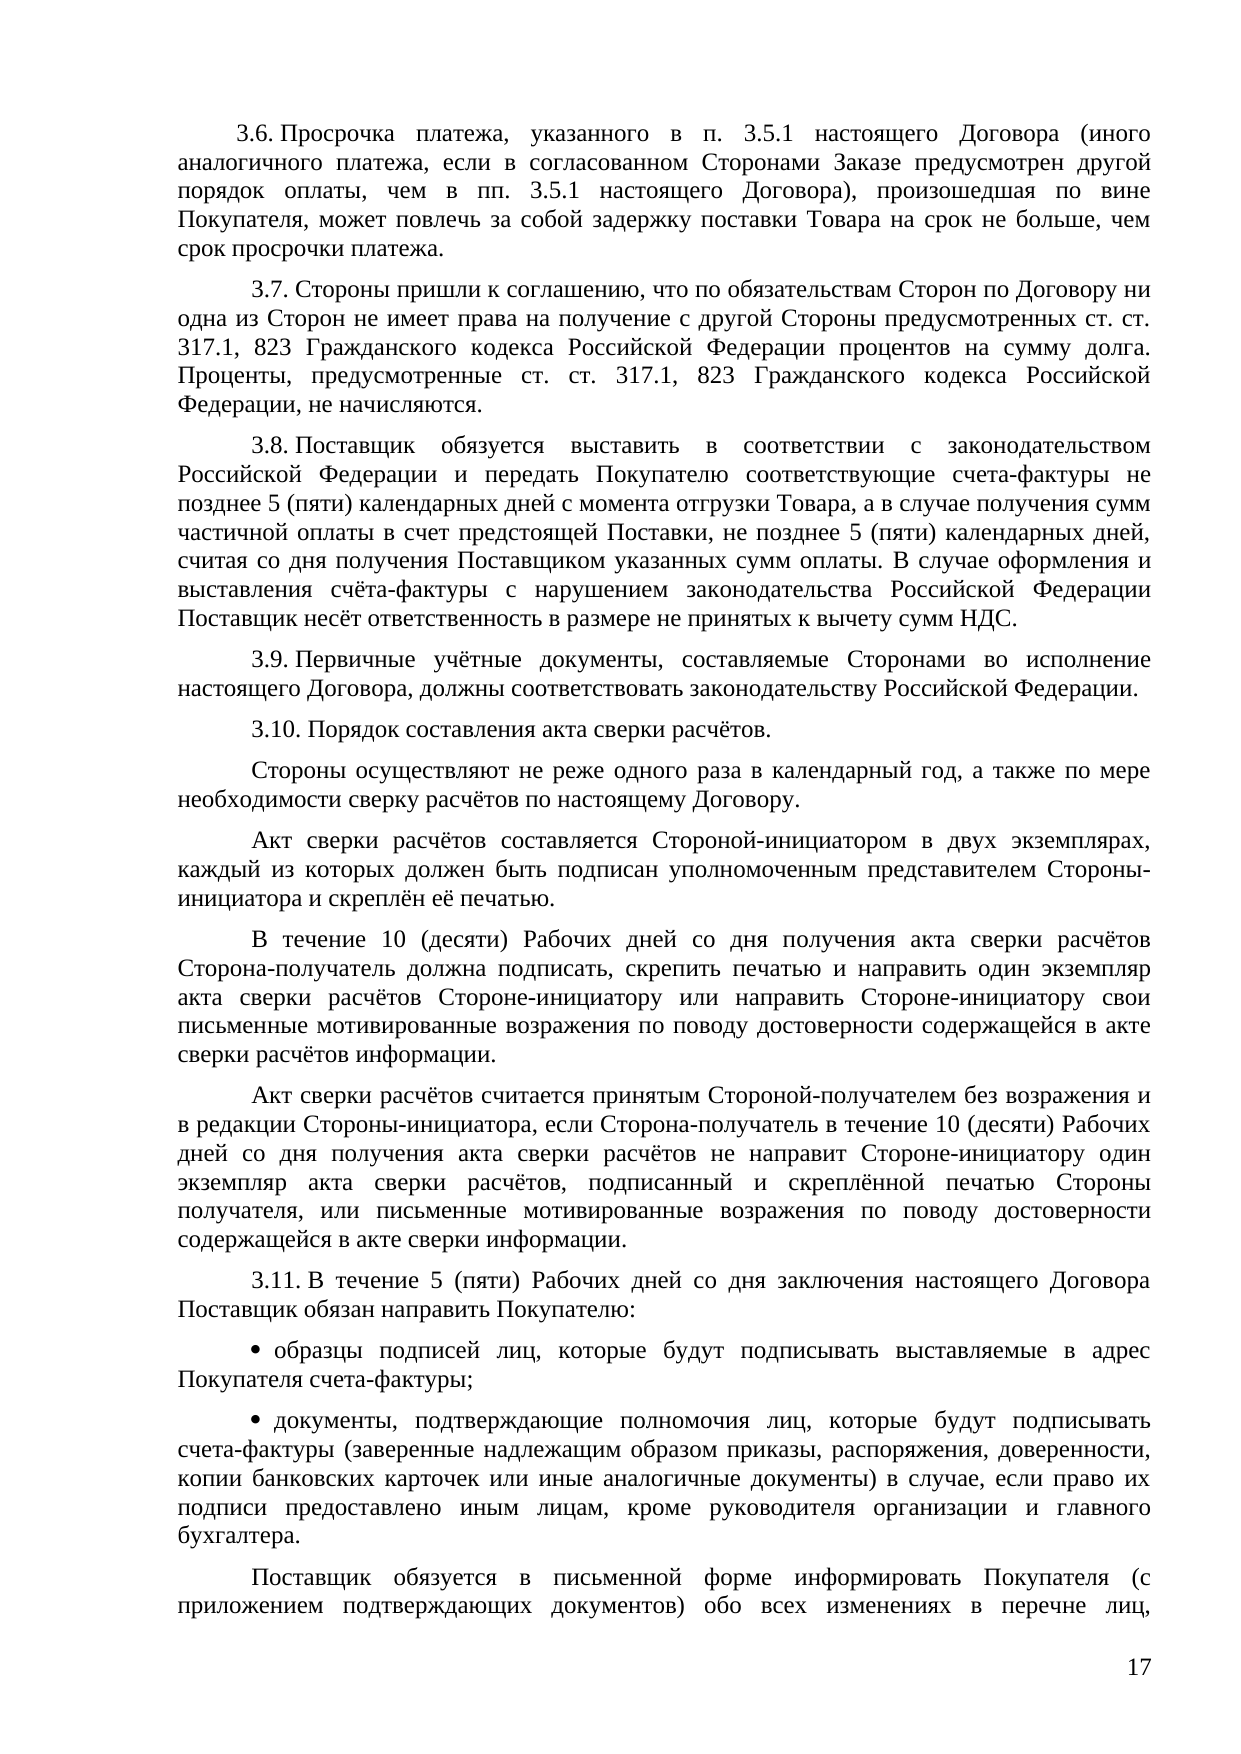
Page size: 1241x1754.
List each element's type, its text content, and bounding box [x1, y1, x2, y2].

text В течение 10 (десяти) Рабочих дней со дня получения акта сверки расчётов Сторона-получатель должна подписать, скрепить печатью и направить один экземпляр акта сверки расчётов Стороне-инициатору или направить Стороне-инициатору свои письменные мотивированные возражения по поводу достоверности содержащейся в акте сверки расчётов информации. [177, 924, 1152, 1068]
list документы, подтверждающие полномочия лиц, которые будут подписывать счета-фактуры (заверенные надлежащим образом приказы, распоряжения, доверенности, копии банковских карточек или иные аналогичные документы) в случае, если право их подписи предоставлено иным лицам, кроме руководителя организации и главного бухгалтера. [177, 1406, 1152, 1549]
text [177, 1562, 1152, 1619]
list образцы подписей лиц, которые будут подписывать выставляемые в адрес Покупателя счета-фактуры; [177, 1336, 1152, 1393]
list Стороны пришли к соглашению, что по обязательствам Сторон по Договору ни одна из Сторон не имеет права на получение с другой Стороны предусмотренных ст. ст. 317.1, 823 Гражданского кодекса Российской Федерации процентов на сумму долга. Проценты, предусмотренные ст. ст. 317.1, 823 Гражданского кодекса Российской Федерации, не начисляются. [177, 274, 1152, 418]
text Акт сверки расчётов считается принятым Стороной-получателем без возражения и в редакции Стороны-инициатора, если Сторона-получатель в течение 10 (десяти) Рабочих дней со дня получения акта сверки расчётов не направит Стороне-инициатору один экземпляр акта сверки расчётов, подписанный и скреплённой печатью Стороны получателя, или письменные мотивированные возражения по поводу достоверности содержащейся в акте сверки информации. [177, 1081, 1152, 1253]
list Поставщик обязуется выставить в соответствии с законодательством Российской Федерации и передать Покупателю соответствующие счета-фактуры не позднее 5 (пяти) календарных дней с момента отгрузки Товара, а в случае получения сумм частичной оплаты в счет предстоящей Поставки, не позднее 5 (пяти) календарных дней, считая со дня получения Поставщиком указанных сумм оплаты. В случае оформления и выставления счёта-фактуры с нарушением законодательства Российской Федерации Поставщик несёт ответственность в размере не принятых к вычету сумм НДС. [177, 431, 1152, 632]
list Просрочка платежа, указанного в п. 3.5.1 настоящего Договора (иного аналогичного платежа, если в согласованном Сторонами Заказе предусмотрен другой порядок оплаты, чем в пп. 3.5.1 настоящего Договора), произошедшая по вине Покупателя, может повлечь за собой задержку поставки Товара на срок не больше, чем срок просрочки платежа. [177, 118, 1152, 262]
list Порядок составления акта сверки расчётов. [177, 714, 1152, 743]
list Первичные учётные документы, составляемые Сторонами во исполнение настоящего Договора, должны соответствовать законодательству Российской Федерации. [177, 644, 1152, 702]
list В течение 5 (пяти) Рабочих дней со дня заключения настоящего Договора Поставщик обязан направить Покупателю: [177, 1266, 1152, 1323]
text Стороны осуществляют не реже одного раза в календарный год, а также по мере необходимости сверку расчётов по настоящему Договору. [177, 756, 1152, 813]
text Акт сверки расчётов составляется Стороной-инициатором в двух экземплярах, каждый из которых должен быть подписан уполномоченным представителем Стороны-инициатора и скреплён её печатью. [177, 826, 1152, 912]
